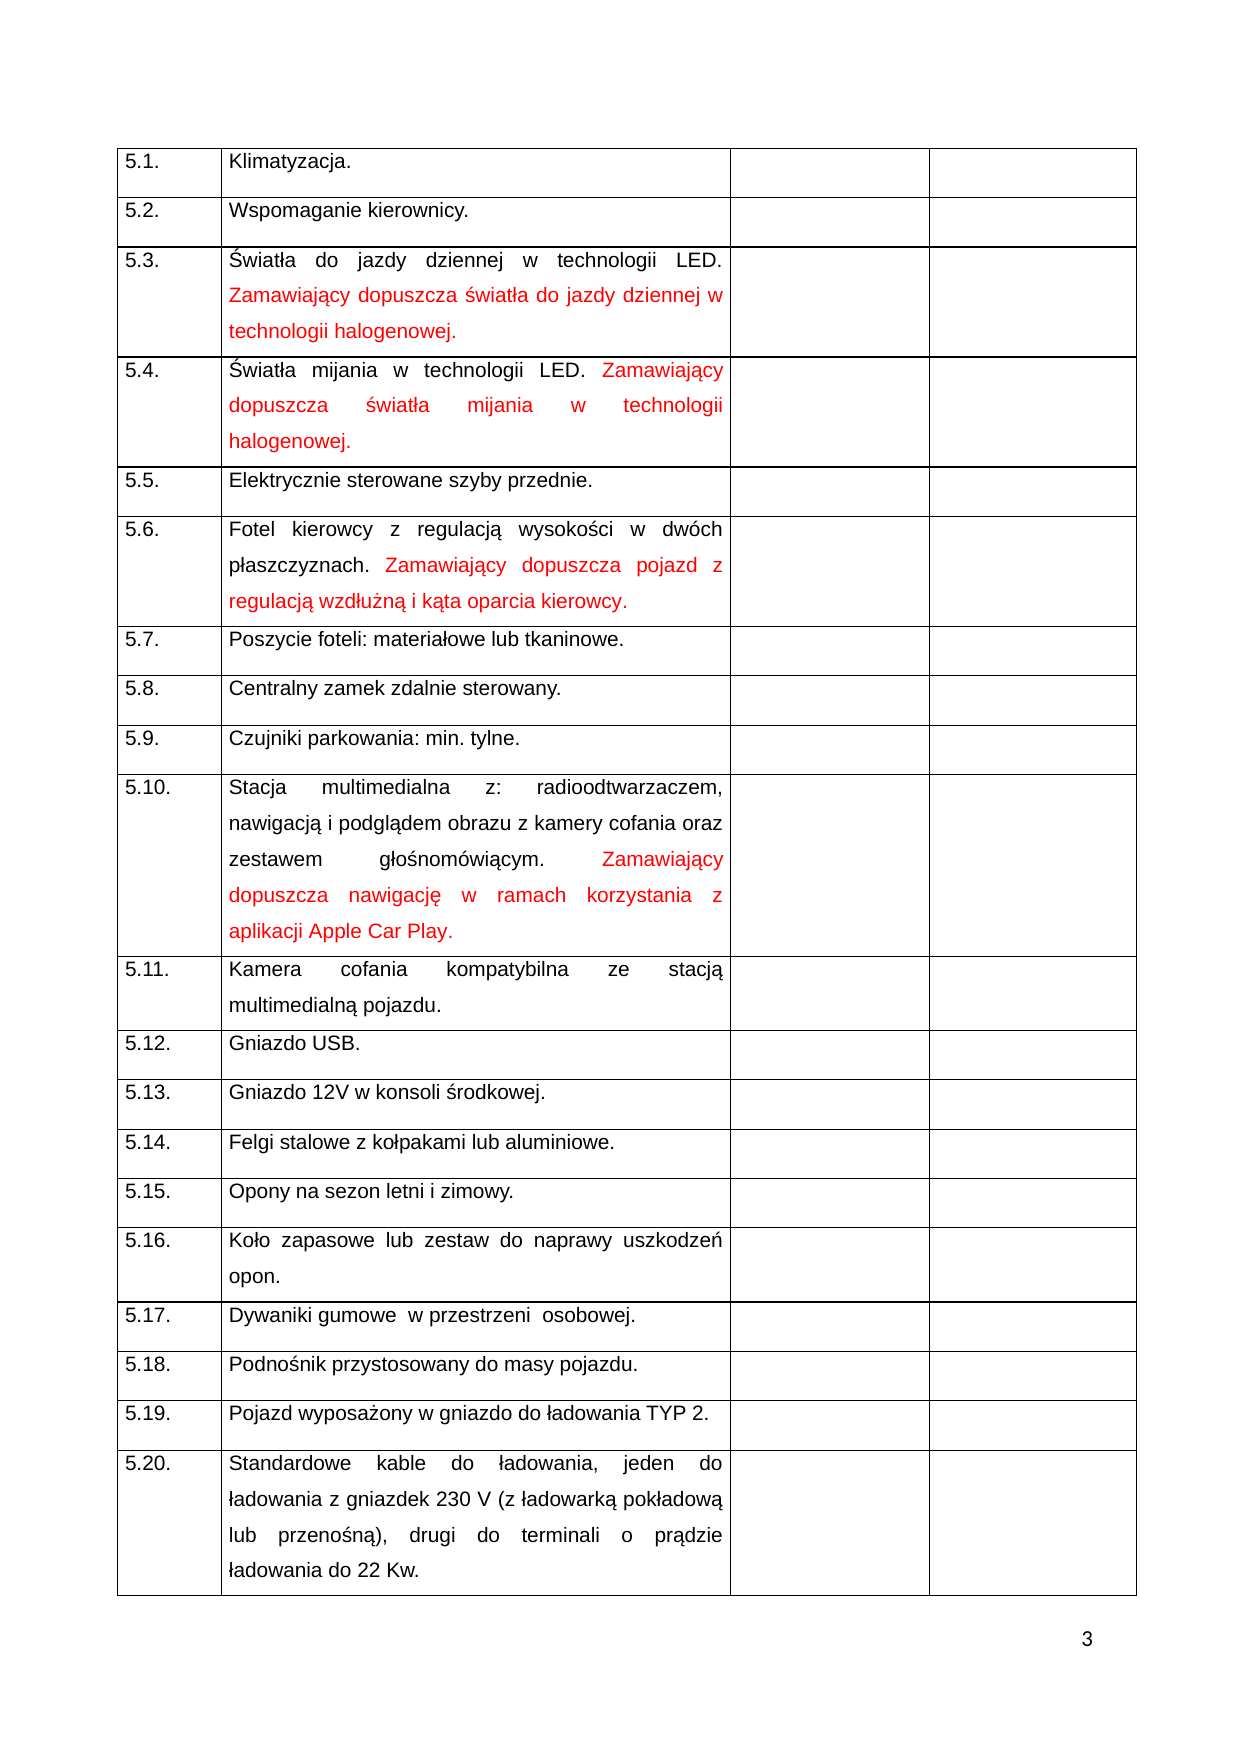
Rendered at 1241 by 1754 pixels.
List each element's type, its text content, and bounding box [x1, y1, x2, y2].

table_cell Wspomaganie kierownicy. [222, 198, 730, 246]
table_cell [930, 1451, 1136, 1595]
table_cell [930, 198, 1136, 246]
table_cell [930, 358, 1136, 466]
table_cell [930, 1352, 1136, 1400]
table_cell Światła do jazdy dziennej w technologii LED. Zamawiający dopuszcza światła do jazdy dziennej w technologii halogenowej. [222, 248, 730, 356]
table_cell [930, 627, 1136, 675]
table_cell [118, 1130, 221, 1178]
table_cell [118, 957, 221, 1030]
table_cell Standardowe kable do ładowania, jeden do ładowania z gniazdek 230 V (z ładowarką pokładową lub przenośną), drugi do terminali o prądzie ładowania do 22 Kw. [222, 1451, 730, 1595]
table_cell [118, 1228, 221, 1301]
table_cell Czujniki parkowania: min. tylne. [222, 726, 730, 774]
table_cell [930, 248, 1136, 356]
table_cell Koło zapasowe lub zestaw do naprawy uszkodzeń opon. [222, 1228, 730, 1301]
table_cell [930, 957, 1136, 1030]
table_cell [731, 198, 929, 246]
table_cell [118, 198, 221, 246]
table_cell [118, 1451, 221, 1595]
table_cell [118, 775, 221, 956]
table_cell [118, 726, 221, 774]
table_cell Felgi stalowe z kołpakami lub aluminiowe. [222, 1130, 730, 1178]
table_cell [118, 1352, 221, 1400]
table_cell [731, 1031, 929, 1079]
table_cell [930, 1031, 1136, 1079]
table_cell Pojazd wyposażony w gniazdo do ładowania TYP 2. [222, 1401, 730, 1449]
table_cell [930, 149, 1136, 197]
table_cell [118, 358, 221, 466]
table_cell Gniazdo 12V w konsoli środkowej. [222, 1080, 730, 1128]
table_cell [930, 1130, 1136, 1178]
table_cell Światła mijania w technologii LED. Zamawiający dopuszcza światła mijania w technologii halogenowej. [222, 358, 730, 466]
table_cell [731, 1451, 929, 1595]
table_cell [118, 1080, 221, 1128]
table_cell [731, 676, 929, 724]
table_cell Elektrycznie sterowane szyby przednie. [222, 468, 730, 516]
table_cell [731, 775, 929, 956]
table_cell [930, 726, 1136, 774]
table_cell [930, 1080, 1136, 1128]
table_cell [118, 248, 221, 356]
table_cell Gniazdo USB. [222, 1031, 730, 1079]
table_cell [930, 676, 1136, 724]
table_cell [731, 1130, 929, 1178]
table_cell [118, 1401, 221, 1449]
table_cell Klimatyzacja. [222, 149, 730, 197]
table_cell [118, 627, 221, 675]
table_cell Opony na sezon letni i zimowy. [222, 1179, 730, 1227]
table_cell [731, 1179, 929, 1227]
table_cell Kamera cofania kompatybilna ze stacją multimedialną pojazdu. [222, 957, 730, 1030]
table_cell [731, 1401, 929, 1449]
table_cell Poszycie foteli: materiałowe lub tkaninowe. [222, 627, 730, 675]
table_cell Dywaniki gumowe w przestrzeni osobowej. [222, 1303, 730, 1351]
table_cell [731, 627, 929, 675]
table_cell Podnośnik przystosowany do masy pojazdu. [222, 1352, 730, 1400]
table_cell [930, 468, 1136, 516]
table_cell [731, 248, 929, 356]
table_cell [930, 1401, 1136, 1449]
table_cell [731, 149, 929, 197]
table_cell [930, 517, 1136, 626]
table_cell [731, 517, 929, 626]
table_cell Fotel kierowcy z regulacją wysokości w dwóch płaszczyznach. Zamawiający dopuszcza pojazd z regulacją wzdłużną i kąta oparcia kierowcy. [222, 517, 730, 626]
table_cell [731, 358, 929, 466]
table_cell [930, 1303, 1136, 1351]
table_cell Stacja multimedialna z: radioodtwarzaczem, nawigacją i podglądem obrazu z kamery cofania oraz zestawem głośnomówiącym. Zamawiający dopuszcza nawigację w ramach korzystania z aplikacji Apple Car Play. [222, 775, 730, 956]
table_cell [118, 517, 221, 626]
table_cell [118, 1303, 221, 1351]
table_cell [118, 1179, 221, 1227]
table_cell [118, 149, 221, 197]
table_cell [731, 1352, 929, 1400]
table_cell [731, 1303, 929, 1351]
table_cell Centralny zamek zdalnie sterowany. [222, 676, 730, 724]
table_cell [930, 1228, 1136, 1301]
table_cell [731, 468, 929, 516]
table_cell [731, 957, 929, 1030]
table_cell [731, 1228, 929, 1301]
table_cell [731, 726, 929, 774]
table_cell [731, 1080, 929, 1128]
table_cell [118, 676, 221, 724]
table_cell [118, 1031, 221, 1079]
table_cell [118, 468, 221, 516]
table_cell [930, 775, 1136, 956]
table_cell [930, 1179, 1136, 1227]
